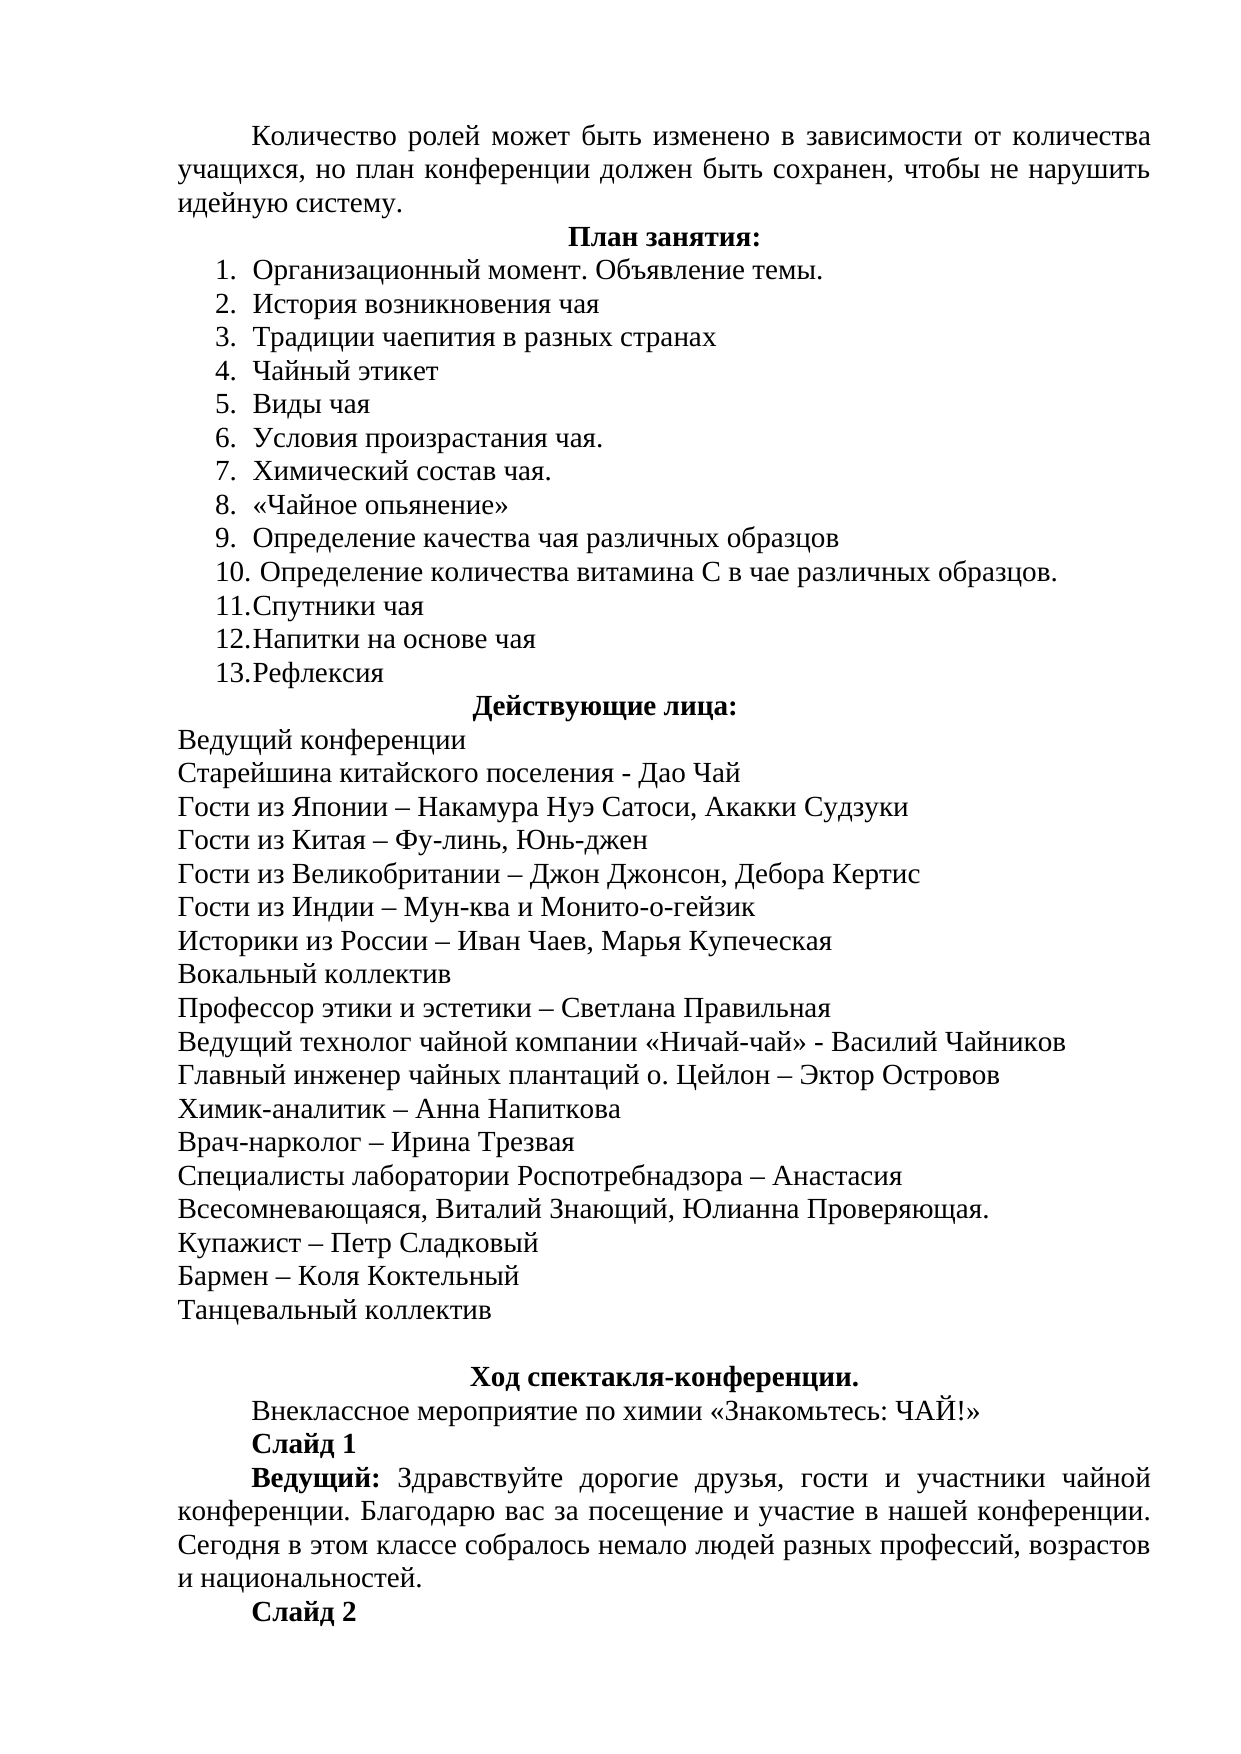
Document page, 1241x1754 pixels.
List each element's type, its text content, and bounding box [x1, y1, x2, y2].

text Танцевальный коллектив [177, 1292, 1152, 1326]
text Гости из Японии – Накамура Нуэ Сатоси, Акакки Судзуки [177, 789, 1152, 822]
text Главный инженер чайных плантаций о. Цейлон – Эктор Островов [177, 1057, 1152, 1091]
list Традиции чаепития в разных странах [215, 319, 1152, 353]
text Врач-нарколог – Ирина Трезвая [177, 1124, 1152, 1158]
list Рефлексия [215, 655, 1152, 688]
text Историки из России – Иван Чаев, Марья Купеческая [177, 923, 1152, 957]
text Внеклассное мероприятие по химии «Знакомьтесь: ЧАЙ!» [177, 1393, 1152, 1426]
list История возникновения чая [215, 286, 1152, 319]
text Старейшина китайского поселения - Дао Чай [177, 755, 1152, 789]
text Гости из Индии – Мун-ква и Монито-о-гейзик [177, 889, 1152, 923]
text Ход спектакля-конференции. [177, 1359, 1152, 1393]
text Ведущий конференции [177, 722, 1152, 755]
list Химический состав чая. [215, 453, 1152, 487]
text Гости из Китая – Фу-линь, Юнь-джен [177, 822, 1152, 856]
list Напитки на основе чая [215, 621, 1152, 655]
list Виды чая [215, 386, 1152, 420]
list Организационный момент. Объявление темы. [215, 252, 1152, 286]
text План занятия: [177, 219, 1152, 252]
list Определение качества чая различных образцов [215, 521, 1152, 554]
text Бармен – Коля Коктельный [177, 1258, 1152, 1292]
list Спутники чая [215, 588, 1152, 621]
list Условия произрастания чая. [215, 420, 1152, 453]
list Определение количества витамина С в чае различных образцов. [215, 554, 1152, 588]
text Вокальный коллектив [177, 957, 1152, 990]
text Специалисты лаборатории Роспотребнадзора – Анастасия Всесомневающаяся, Виталий Знающий, Юлианна Проверяющая. [177, 1158, 1152, 1225]
list Чайный этикет [215, 353, 1152, 386]
text Ведущий: Здравствуйте дорогие друзья, гости и участники чайной конференции. Благодарю вас за посещение и участие в нашей конференции. Сегодня в этом классе собралось немало людей разных профессий, возрастов и национальностей. [177, 1460, 1152, 1594]
text Профессор этики и эстетики – Светлана Правильная [177, 990, 1152, 1024]
text Гости из Великобритании – Джон Джонсон, Дебора Кертис [177, 856, 1152, 889]
text Ведущий технолог чайной компании «Ничай-чай» - Василий Чайников [177, 1024, 1152, 1057]
text Купажист – Петр Сладковый [177, 1225, 1152, 1258]
text Слайд 1 [177, 1426, 1152, 1460]
text Слайд 2 [177, 1594, 1152, 1627]
text Действующие лица: [398, 688, 1152, 722]
text Количество ролей может быть изменено в зависимости от количества учащихся, но план конференции должен быть сохранен, чтобы не нарушить идейную систему. [177, 118, 1152, 219]
list «Чайное опьянение» [215, 487, 1152, 521]
text Химик-аналитик – Анна Напиткова [177, 1091, 1152, 1124]
